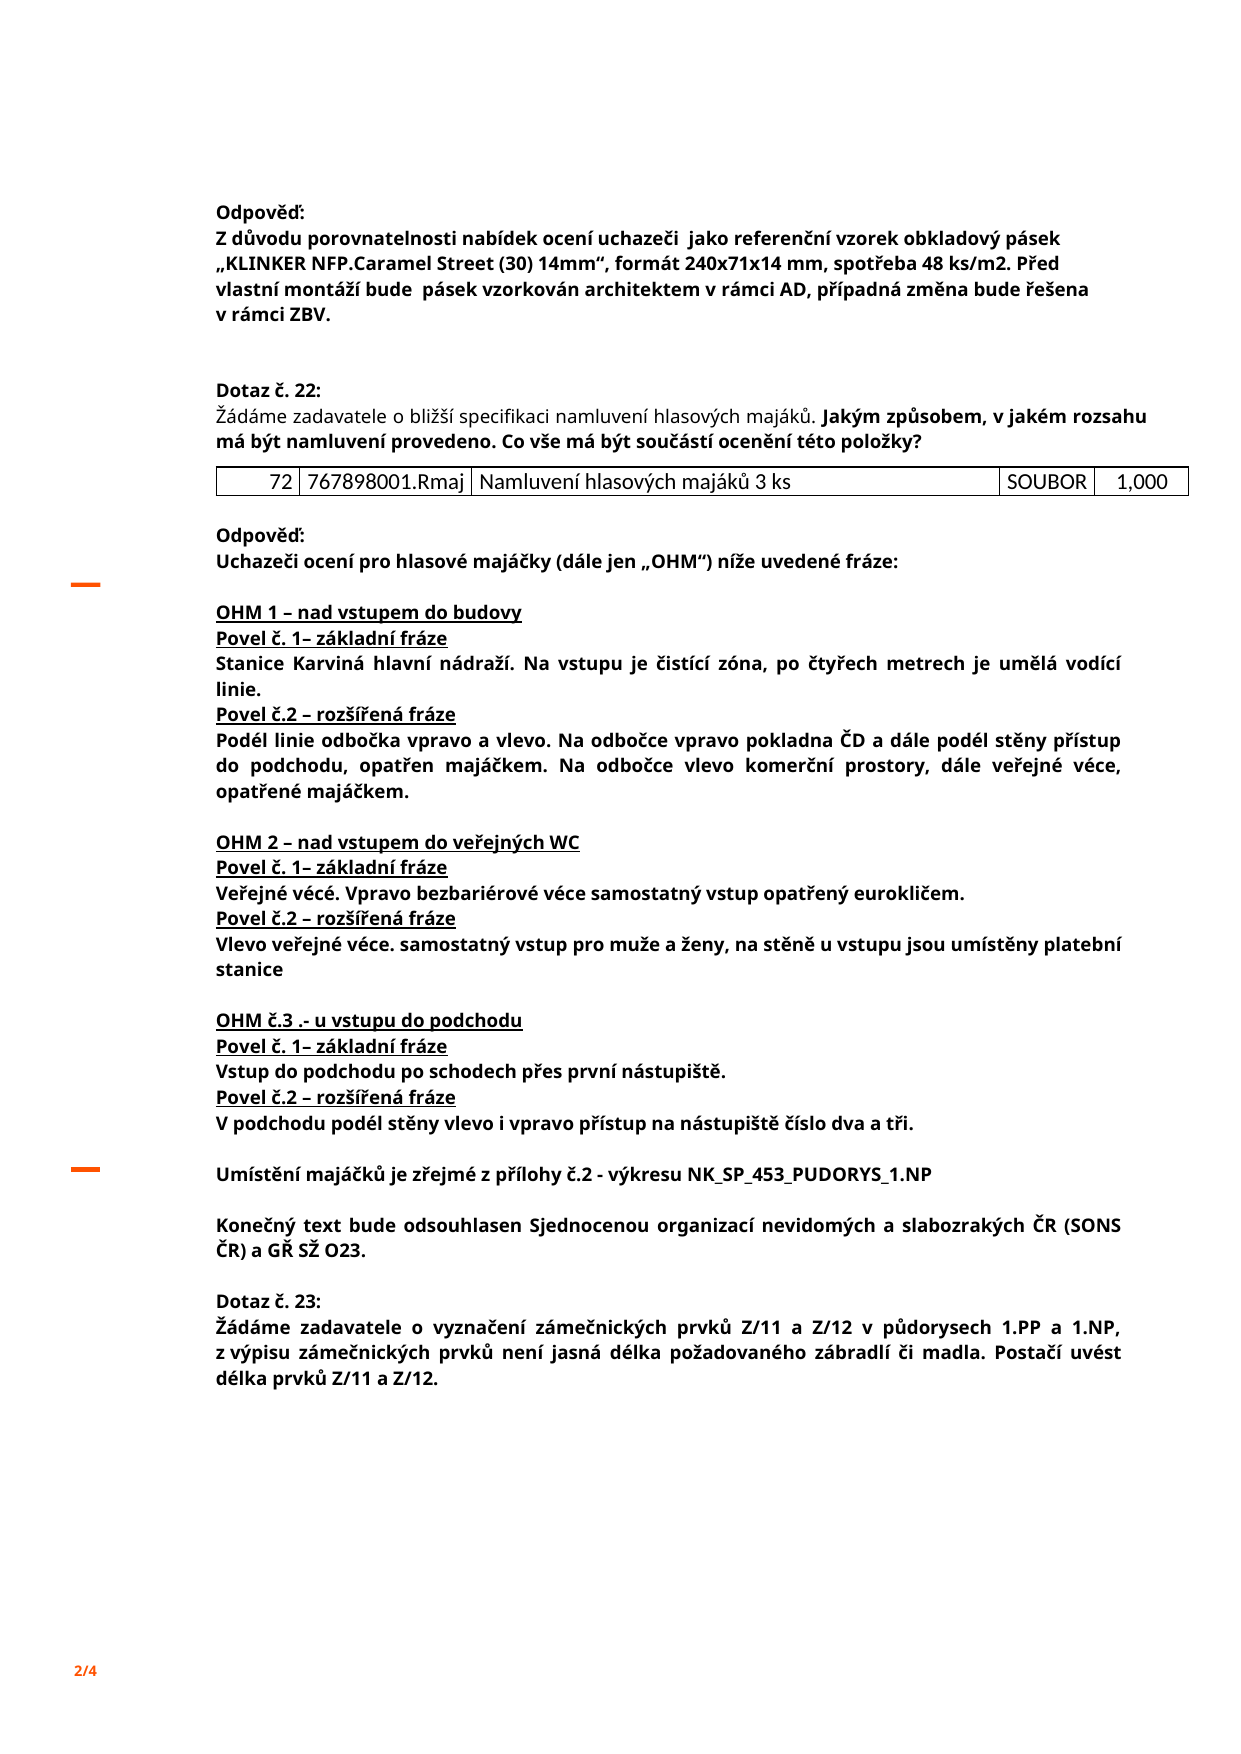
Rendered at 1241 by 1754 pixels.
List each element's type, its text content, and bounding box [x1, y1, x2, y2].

text OHM 1 – nad vstupem do budovy [216, 599, 1122, 625]
text Uchazeči ocení pro hlasové majáčky (dále jen „OHM“) níže uvedené fráze: [216, 548, 1122, 574]
text Podél linie odbočka vpravo a vlevo. Na odbočce vpravo pokladna ČD a dále podél stěny přístup do podchodu, opatřen majáčkem. Na odbočce vlevo komerční prostory, dále veřejné véce, opatřené majáčkem. [216, 727, 1122, 803]
table_header 1,000 [1095, 468, 1188, 495]
text Žádáme zadavatele o vyznačení zámečnických prvků Z/11 a Z/12 v půdorysech 1.PP a 1.NP, z výpisu zámečnických prvků není jasná délka požadovaného zábradlí či madla. Postačí uvést délka prvků Z/11 a Z/12. [216, 1314, 1122, 1391]
text Vlevo veřejné véce. samostatný vstup pro muže a ženy, na stěně u vstupu jsou umístěny platební stanice [216, 931, 1122, 982]
text Povel č.2 – rozšířená fráze [216, 906, 1122, 931]
text Odpověď: [216, 200, 1122, 225]
text Povel č. 1– základní fráze [216, 1033, 1122, 1059]
text Z důvodu porovnatelnosti nabídek ocení uchazeči jako referenční vzorek obkladový pásek „KLINKER NFP.Caramel Street (30) 14mm“, formát 240x71x14 mm, spotřeba 48 ks/m2. Před vlastní montáží bude pásek vzorkován architektem v rámci AD, případná změna bude řešena v rámci ZBV. [216, 225, 1122, 327]
text Dotaz č. 23: [216, 1288, 1122, 1314]
text OHM č.3 .- u vstupu do podchodu [216, 1008, 1122, 1033]
text Povel č. 1– základní fráze [216, 854, 1122, 880]
text Veřejné vécé. Vpravo bezbariérové véce samostatný vstup opatřený eurokličem. [216, 880, 1122, 906]
table_header Namluvení hlasových majáků 3 ks [472, 468, 999, 495]
table_header 767898001.Rmaj [300, 468, 471, 495]
text OHM 2 – nad vstupem do veřejných WC [216, 829, 1122, 854]
text Stanice Karviná hlavní nádraží. Na vstupu je čistící zóna, po čtyřech metrech je umělá vodící linie. [216, 650, 1122, 701]
text Odpověď: [216, 523, 1122, 548]
text Povel č.2 – rozšířená fráze [216, 1084, 1122, 1110]
text Povel č. 1– základní fráze [216, 625, 1122, 650]
text Povel č.2 – rozšířená fráze [216, 701, 1122, 727]
text Vstup do podchodu po schodech přes první nástupiště. [216, 1059, 1122, 1084]
text V podchodu podél stěny vlevo i vpravo přístup na nástupiště číslo dva a tři. [216, 1110, 1122, 1135]
text Umístění majáčků je zřejmé z přílohy č.2 - výkresu NK_SP_453_PUDORYS_1.NP [216, 1161, 1122, 1186]
table_header 72 [217, 468, 299, 495]
table_header SOUBOR [1000, 468, 1094, 495]
text Dotaz č. 22: [216, 378, 1122, 403]
text Konečný text bude odsouhlasen Sjednocenou organizací nevidomých a slabozrakých ČR (SONS ČR) a GŘ SŽ O23. [216, 1212, 1122, 1263]
text Žádáme zadavatele o bližší specifikaci namluvení hlasových majáků. Jakým způsobem, v jakém rozsahu má být namluvení provedeno. Co vše má být součástí ocenění této položky? [216, 403, 1147, 454]
